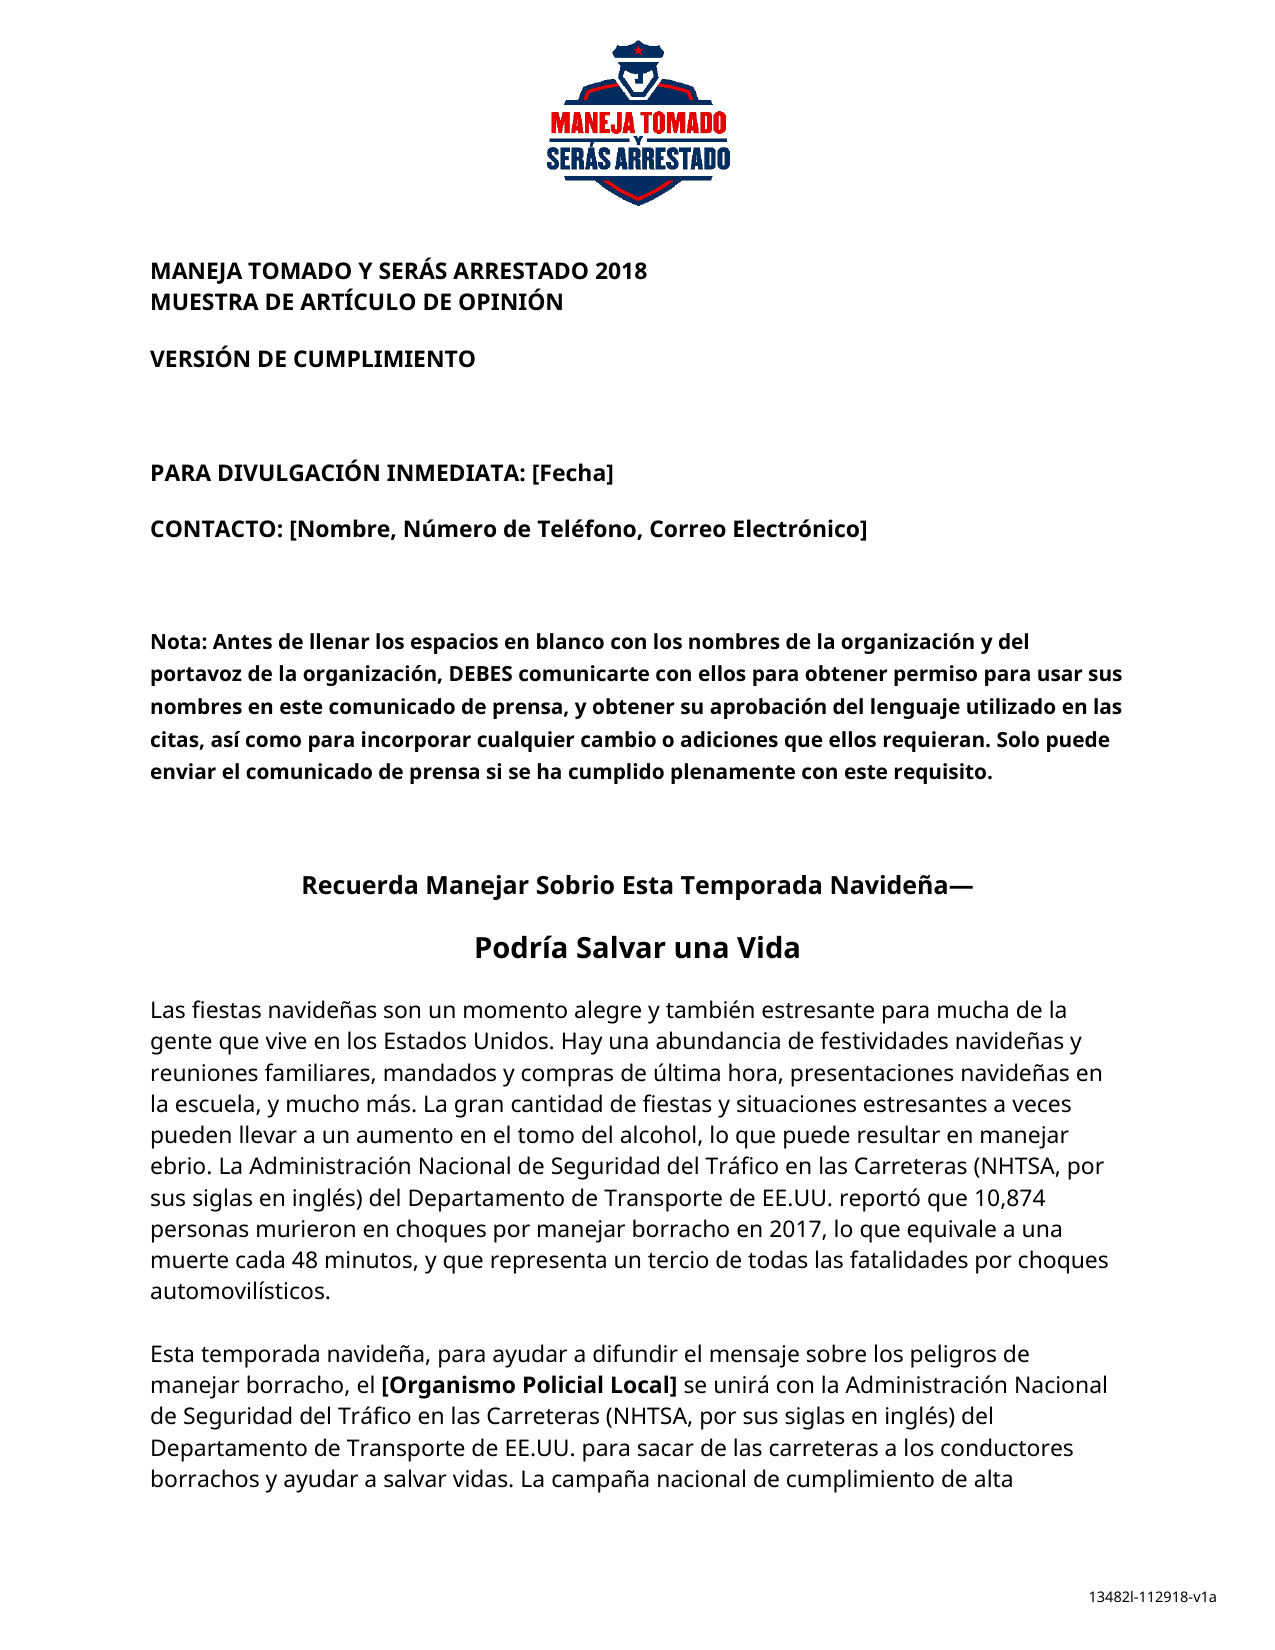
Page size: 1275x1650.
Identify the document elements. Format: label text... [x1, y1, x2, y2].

text Las fiestas navideñas son un momento alegre y también estresante para mucha de la gente que vive en los Estados Unidos. Hay una abundancia de festividades navideñas y reuniones familiares, mandados y compras de última hora, presentaciones navideñas en la escuela, y mucho más. La gran cantidad de fiestas y situaciones estresantes a veces pueden llevar a un aumento en el tomo del alcohol, lo que puede resultar en manejar ebrio. La Administración Nacional de Seguridad del Tráfico en las Carreteras (NHTSA, por sus siglas en inglés) del Departamento de Transporte de EE.UU. reportó que 10,874 personas murieron en choques por manejar borracho en 2017, lo que equivale a una muerte cada 48 minutos, y que representa un tercio de todas las fatalidades por choques automovilísticos. [150, 994, 1125, 1306]
text Podría Salvar una Vida [150, 927, 1125, 967]
text MANEJA TOMADO Y SERÁS ARRESTADO 2018 [150, 255, 1125, 286]
picture [539, 23, 737, 222]
text CONTACTO: [Nombre, Número de Teléfono, Correo Electrónico] [150, 513, 1125, 544]
text VERSIÓN DE CUMPLIMIENTO [150, 343, 1125, 374]
text MUESTRA DE ARTÍCULO DE OPINIÓN [150, 286, 1125, 317]
text PARA DIVULGACIÓN INMEDIATA: [Fecha] [150, 457, 1125, 488]
text Recuerda Manejar Sobrio Esta Temporada Navideña— [150, 867, 1125, 902]
text Nota: Antes de llenar los espacios en blanco con los nombres de la organización y del portavoz de la organización, DEBES comunicarte con ellos para obtener permiso para usar sus nombres en este comunicado de prensa, y obtener su aprobación del lenguaje utilizado en las citas, así como para incorporar cualquier cambio o adiciones que ellos requieran. Solo puede enviar el comunicado de prensa si se ha cumplido plenamente con este requisito. [150, 627, 1125, 786]
